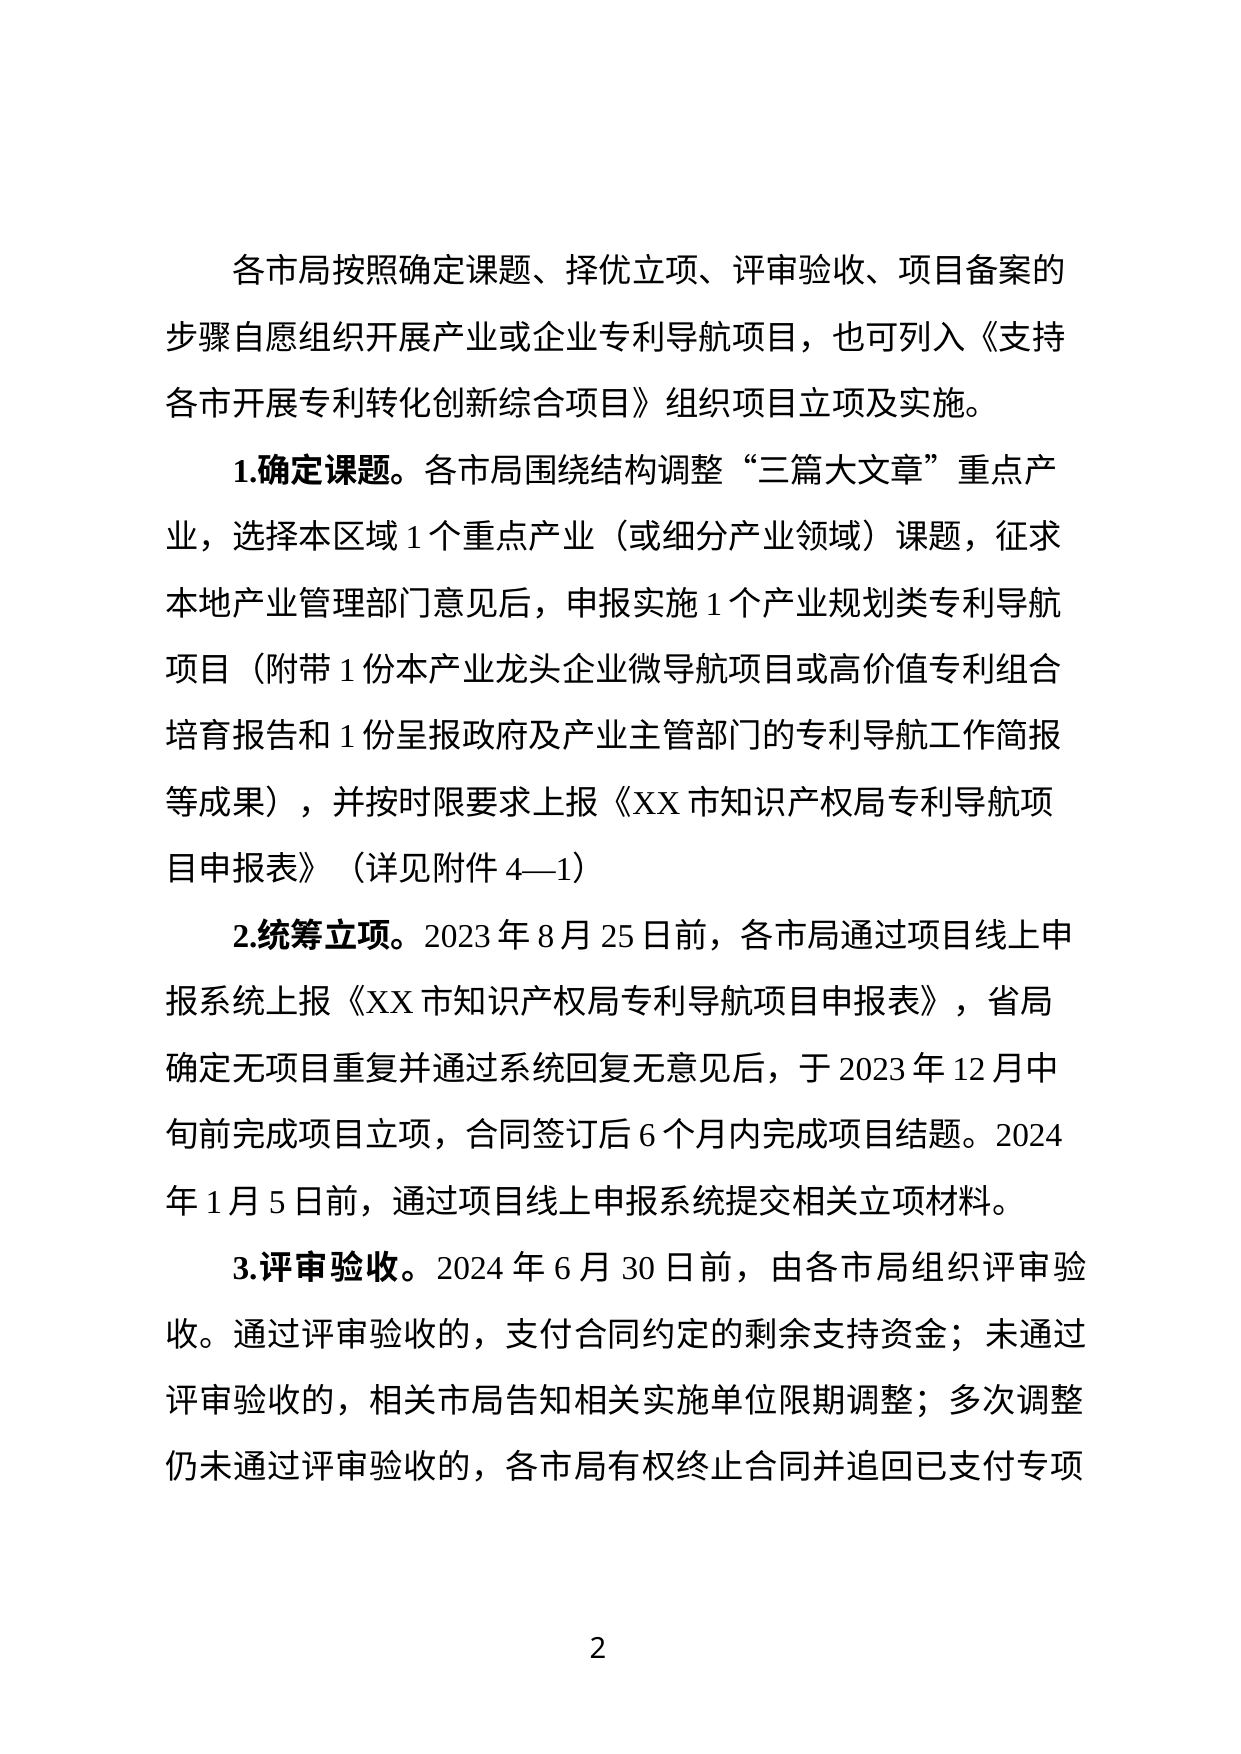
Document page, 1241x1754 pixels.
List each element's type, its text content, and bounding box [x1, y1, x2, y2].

text 2.统筹立项。2023年8月25日前，各市局通过项目线上申报系统上报《XX市知识产权局专利导航项目申报表》，省局确定无项目重复并通过系统回复无意见后，于2023年12月中旬前完成项目立项，合同签订后6个月内完成项目结题。2024年1月5日前，通过项目线上申报系统提交相关立项材料。 [165, 899, 1087, 1232]
text 各市局按照确定课题、择优立项、评审验收、项目备案的步骤自愿组织开展产业或企业专利导航项目，也可列入《支持各市开展专利转化创新综合项目》组织项目立项及实施。 [165, 235, 1087, 434]
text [165, 1232, 1087, 1498]
text 1.确定课题。各市局围绕结构调整“三篇大文章”重点产业，选择本区域1个重点产业（或细分产业领域）课题，征求本地产业管理部门意见后，申报实施1个产业规划类专利导航项目（附带1份本产业龙头企业微导航项目或高价值专利组合培育报告和1份呈报政府及产业主管部门的专利导航工作简报等成果），并按时限要求上报《XX市知识产权局专利导航项目申报表》（详见附件4—1） [165, 434, 1087, 899]
